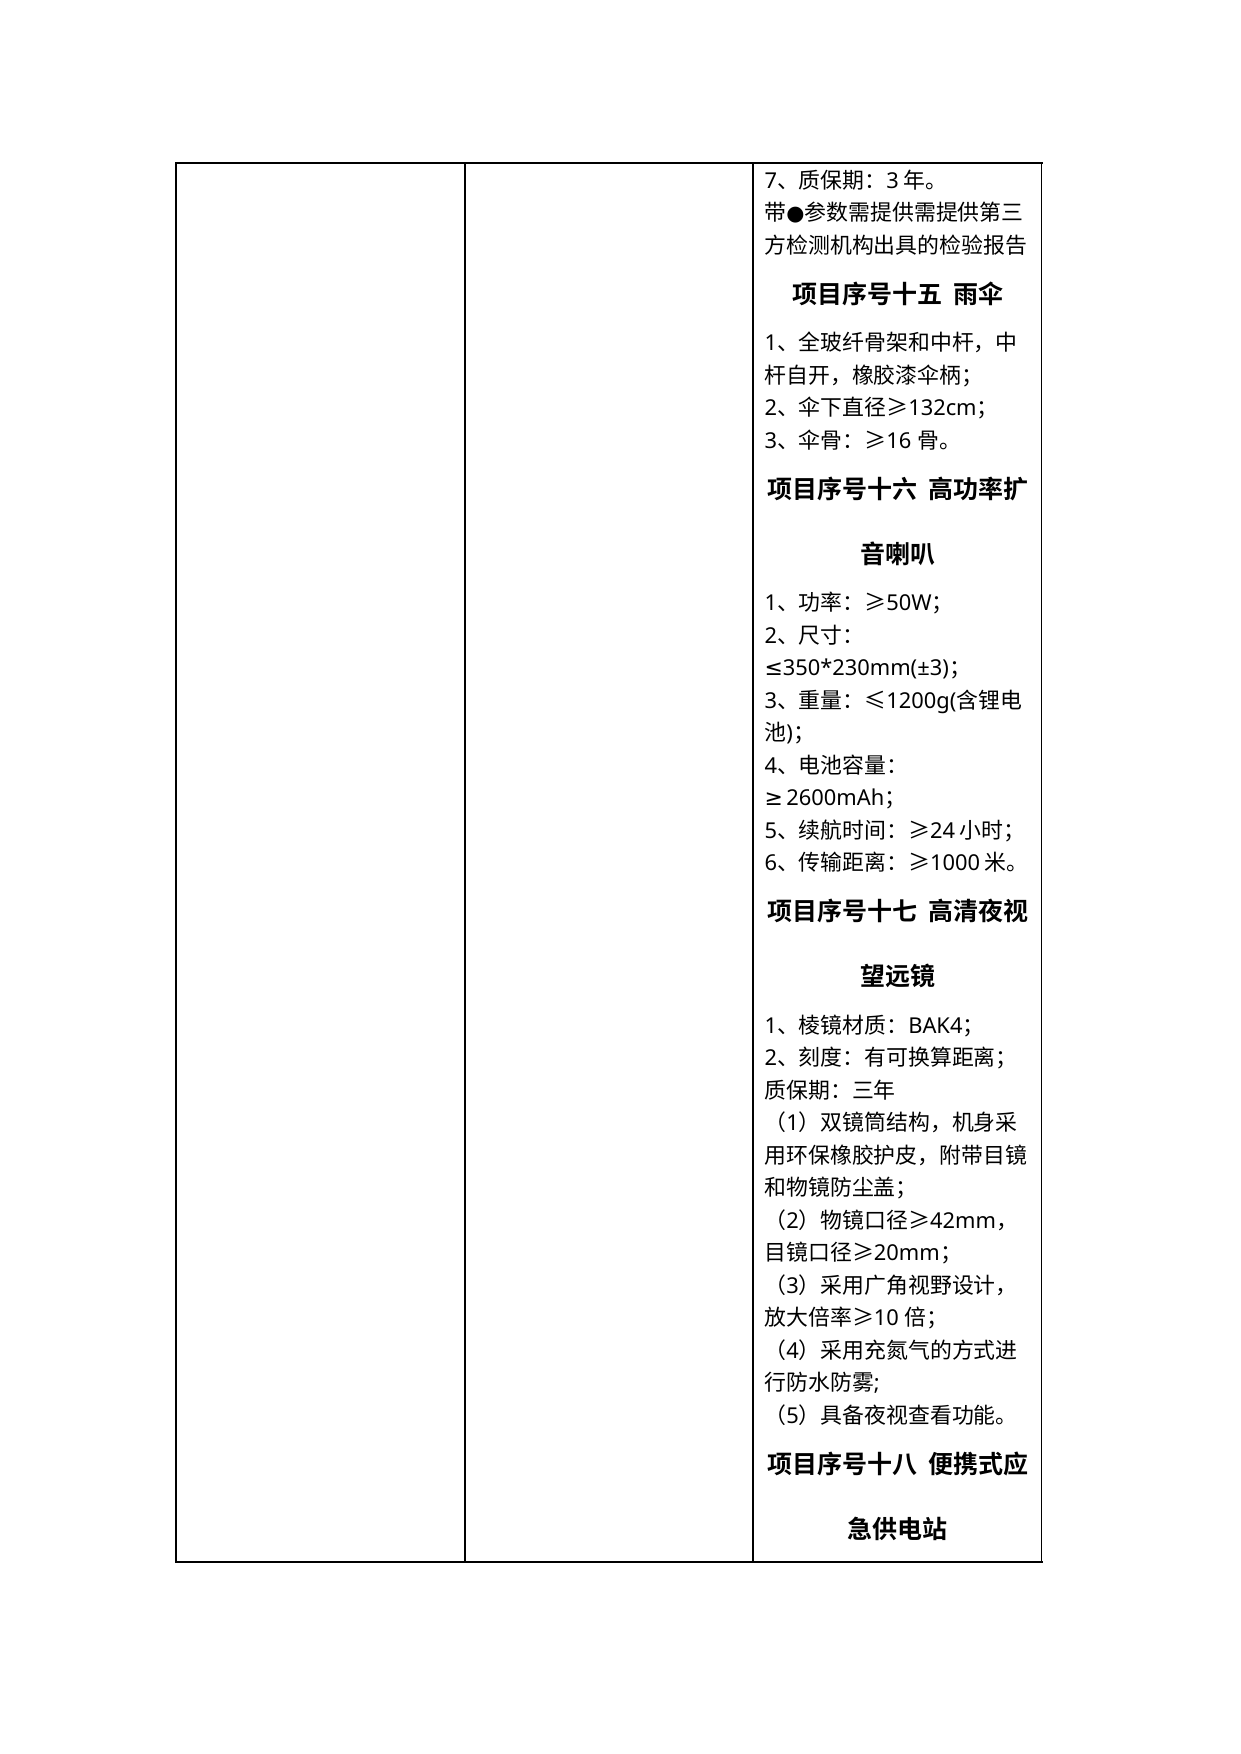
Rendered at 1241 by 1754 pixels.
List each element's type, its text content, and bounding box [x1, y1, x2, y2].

table_cell 1 [177, 164, 464, 1561]
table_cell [754, 164, 1041, 1561]
table_cell [466, 164, 752, 1561]
